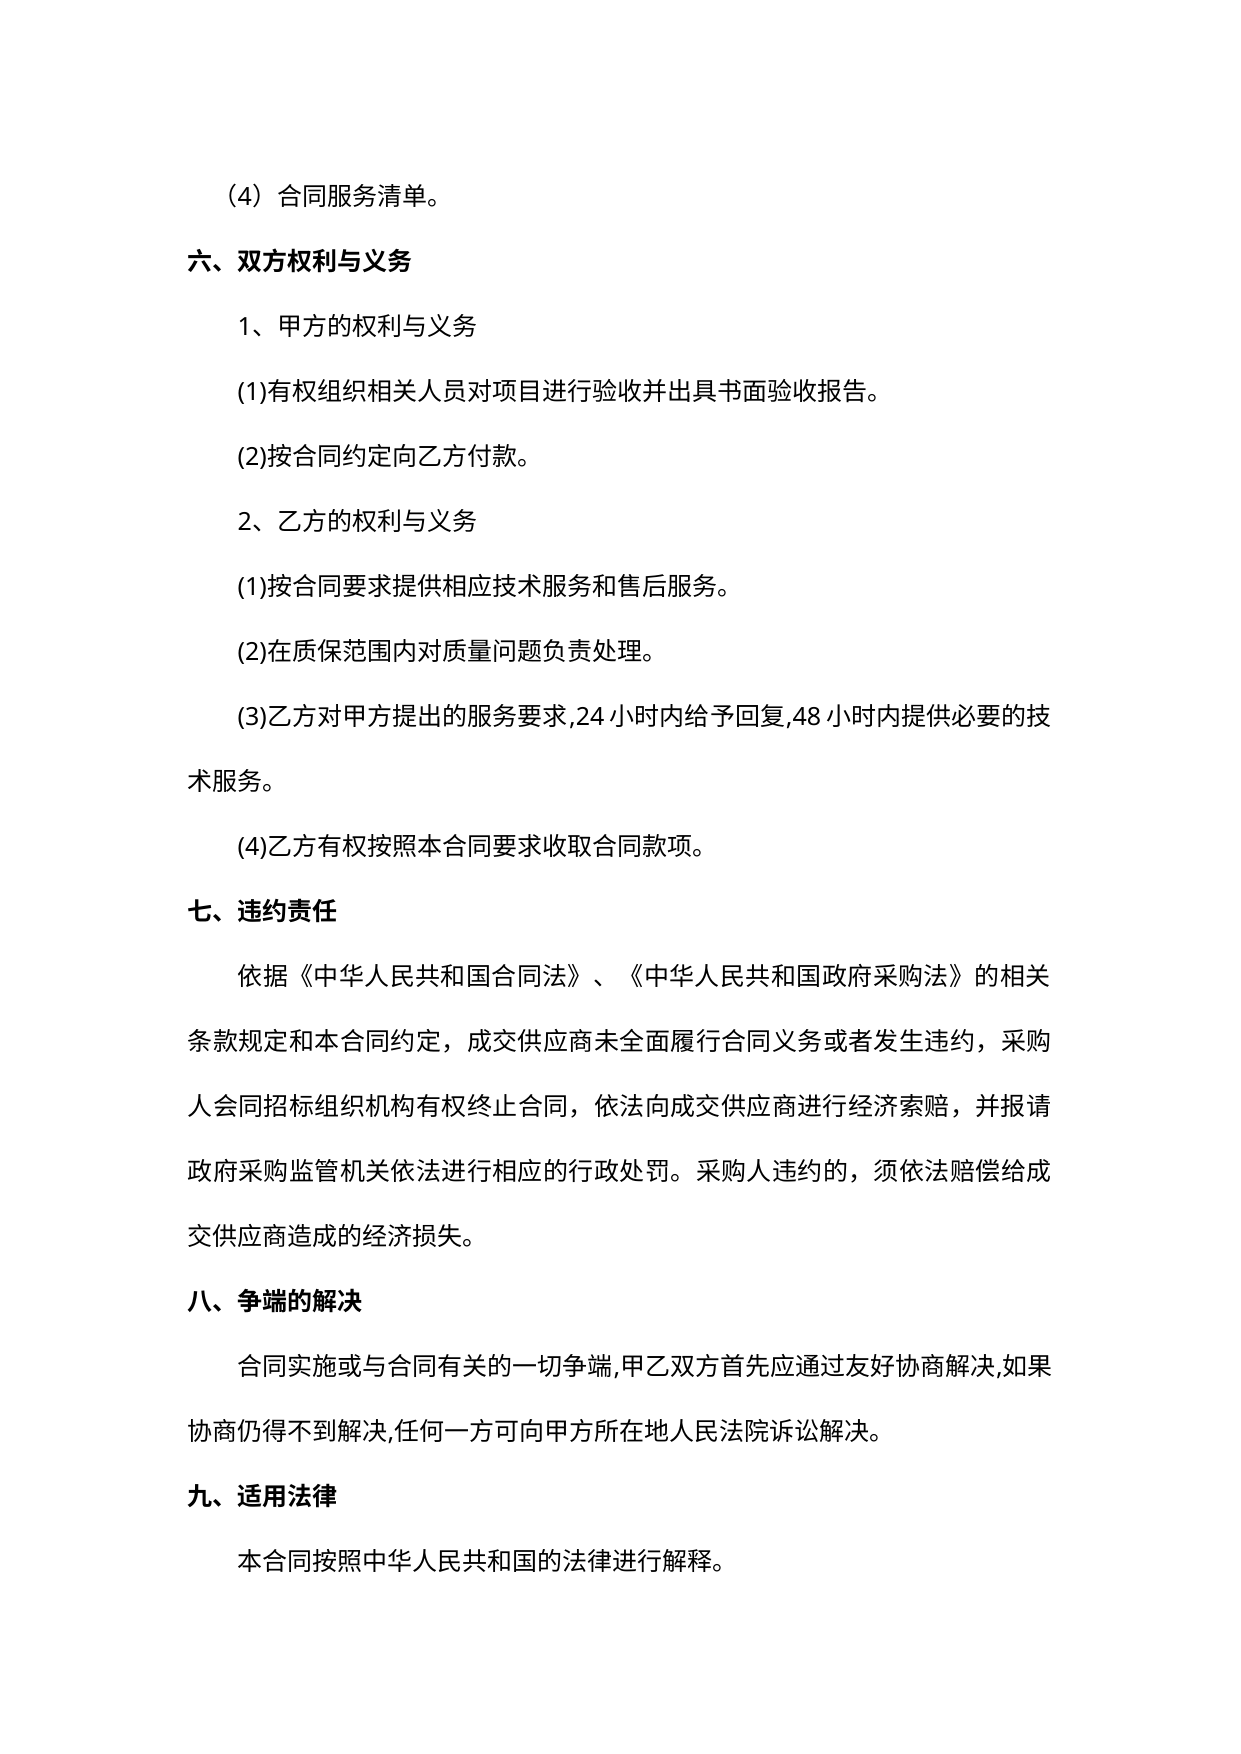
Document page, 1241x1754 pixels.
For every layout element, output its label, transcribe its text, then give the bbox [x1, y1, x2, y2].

text (2)在质保范围内对质量问题负责处理。 [187, 617, 1053, 682]
text 本合同按照中华人民共和国的法律进行解释。 [187, 1527, 1053, 1592]
text (1)按合同要求提供相应技术服务和售后服务。 [187, 552, 1053, 617]
text (4)乙方有权按照本合同要求收取合同款项。 [187, 812, 1053, 877]
text (2)按合同约定向乙方付款。 [187, 422, 1053, 487]
text 八、争端的解决 [187, 1267, 1053, 1332]
list （4）合同服务清单。 [187, 162, 1053, 227]
text 依据《中华人民共和国合同法》、《中华人民共和国政府采购法》的相关条款规定和本合同约定，成交供应商未全面履行合同义务或者发生违约，采购人会同招标组织机构有权终止合同，依法向成交供应商进行经济索赔，并报请政府采购监管机关依法进行相应的行政处罚。采购人违约的，须依法赔偿给成交供应商造成的经济损失。 [187, 942, 1053, 1267]
text 六、双方权利与义务 [187, 227, 1053, 292]
text 七、违约责任 [187, 877, 1053, 942]
text (1)有权组织相关人员对项目进行验收并出具书面验收报告。 [187, 357, 1053, 422]
text 1、甲方的权利与义务 [187, 292, 1053, 357]
text (3)乙方对甲方提出的服务要求,24小时内给予回复,48小时内提供必要的技术服务。 [187, 682, 1053, 812]
text 合同实施或与合同有关的一切争端,甲乙双方首先应通过友好协商解决,如果协商仍得不到解决,任何一方可向甲方所在地人民法院诉讼解决。 [187, 1332, 1053, 1462]
text 九、适用法律 [187, 1462, 1053, 1527]
text 2、乙方的权利与义务 [187, 487, 1053, 552]
